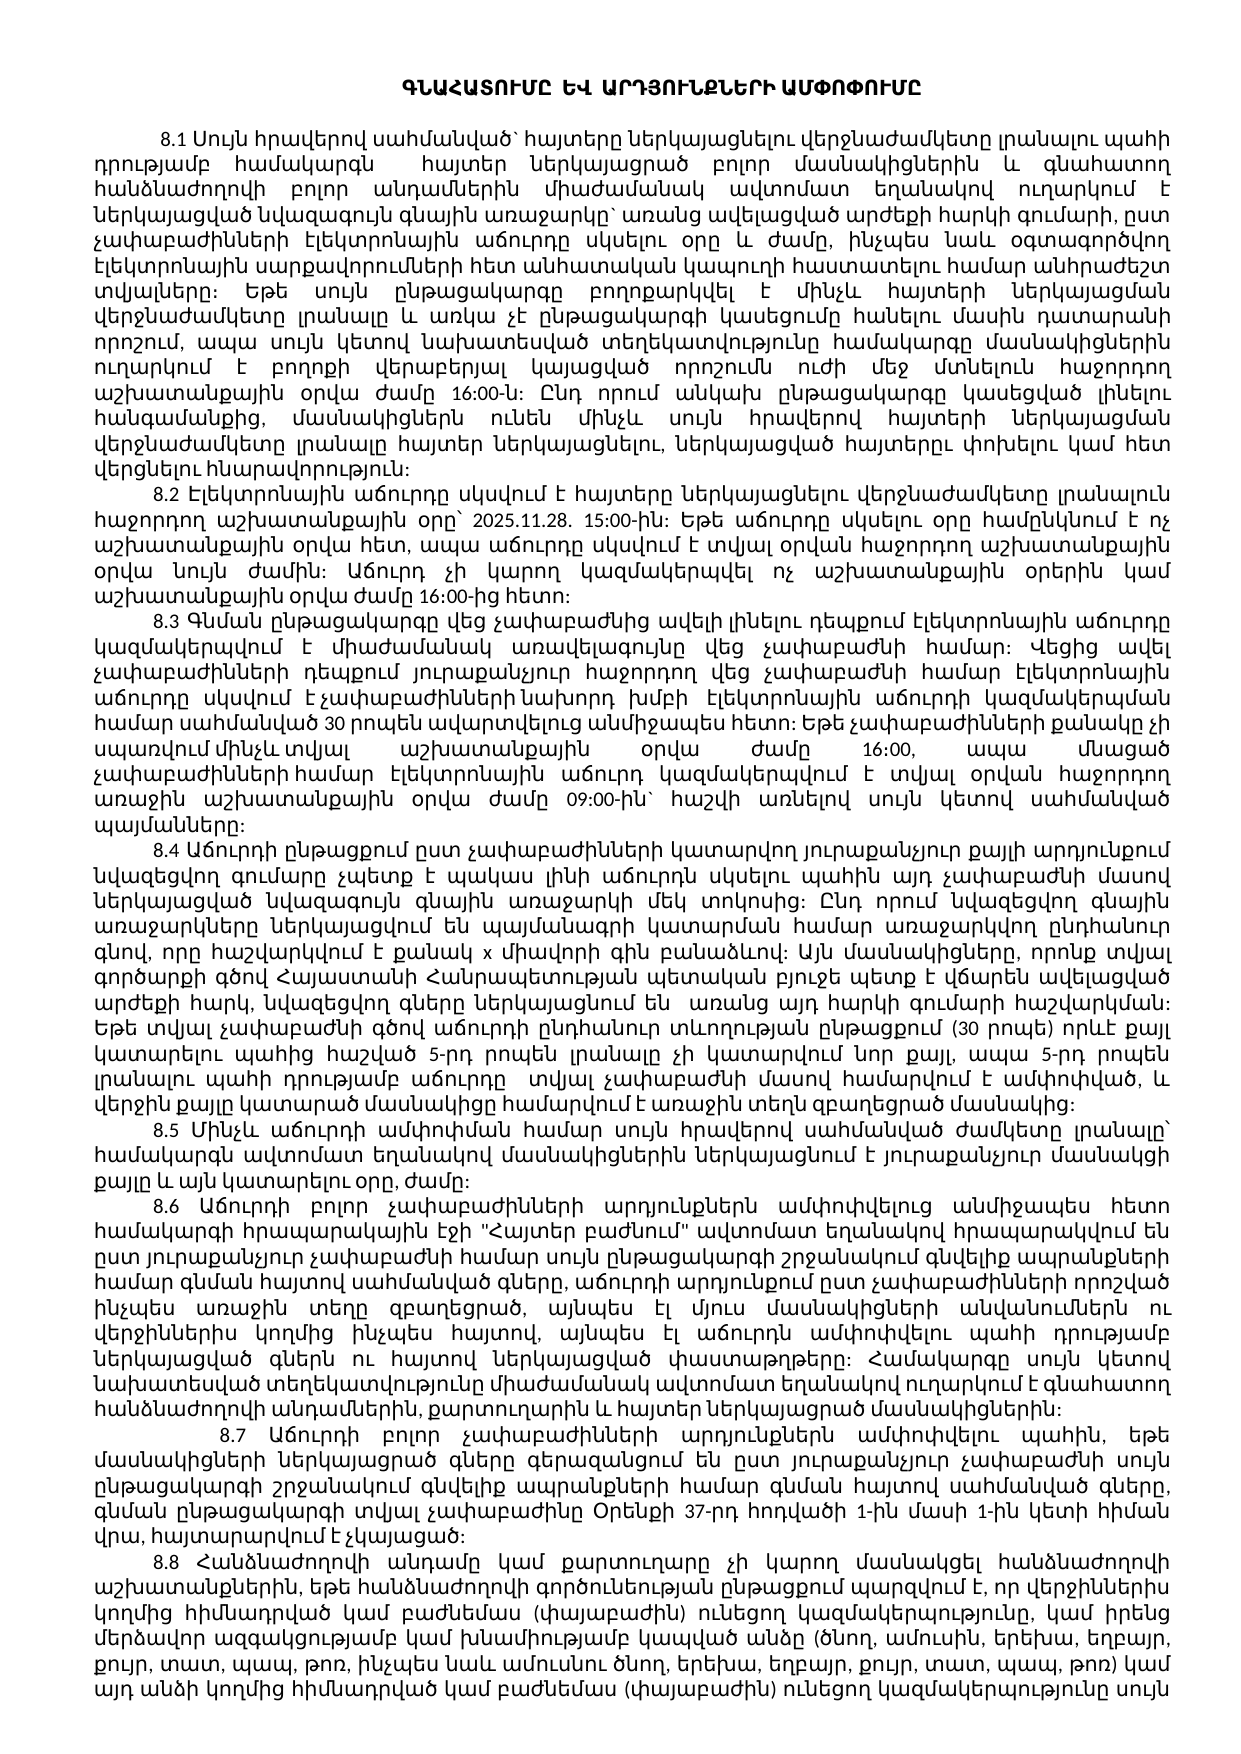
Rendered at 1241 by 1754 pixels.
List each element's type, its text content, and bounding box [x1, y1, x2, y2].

text 8.7 Աճուրդի բոլոր չափաբաժինների արդյունքներն ամփոփվելու պահին, եթե մասնակիցների ներկայացրած գները գերազանցում են ըստ յուրաքանչյուր չափաբաժնի սույն ընթացակարգի շրջանակում գնվելիք ապրանքների համար գնման հայտով սահմանված գները, գնման ընթացակարգի տվյալ չափաբաժինը Օրենքի 37-րդ հոդվածի 1-ին մասի 1-ին կետի հիման վրա, հայտարարվում է չկայացած: [94, 1422, 1171, 1549]
text 8.2 Էլեկտրոնային աճուրդը սկսվում է հայտերը ներկայացնելու վերջնաժամկետը լրանալուն հաջորդող աշխատանքային օրը՝ 2025.11.28. 15:00 -ին: Եթե աճուրդը սկսելու օրը համընկնում է ոչ աշխատանքային օրվա հետ, ապա աճուրդը սկսվում է տվյալ օրվան հաջորդող աշխատանքային օրվա նույն ժամին: Աճուրդ չի կարող կազմակերպվել ոչ աշխատանքային օրերին կամ աշխատանքային օրվա ժամը 16։00-ից հետո: [94, 482, 1171, 609]
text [94, 1549, 1171, 1702]
text 8.1 Սույն հրավերով սահմանված` հայտերը ներկայացնելու վերջնաժամկետը լրանալու պահի դրությամբ համակարգն հայտեր ներկայացրած բոլոր մասնակիցներին և գնահատող հանձնաժողովի բոլոր անդամներին միաժամանակ ավտոմատ եղանակով ուղարկում է ներկայացված նվազագույն գնային առաջարկը` առանց ավելացված արժեքի հարկի գումարի, ըստ չափաբաժինների էլեկտրոնային աճուրդը սկսելու օրը և ժամը, ինչպես նաև օգտագործվող էլեկտրոնային սարքավորումների հետ անհատական կապուղի հաստատելու համար անհրաժեշտ տվյալները։ Եթե սույն ընթացակարգը բողոքարկվել է մինչև հայտերի ներկայացման վերջնաժամկետը լրանալը և առկա չէ ընթացակարգի կասեցումը հանելու մասին դատարանի որոշում, ապա սույն կետով նախատեսված տեղեկատվությունը համակարգը մասնակիցներին ուղարկում է բողոքի վերաբերյալ կայացված որոշումն ուժի մեջ մտնելուն հաջորդող աշխատանքային օրվա ժամը 16:00-ն: Ընդ որում անկախ ընթացակարգը կասեցված լինելու հանգամանքից, մասնակիցներն ունեն մինչև սույն հրավերով հայտերի ներկայացման վերջնաժամկետը լրանալը հայտեր ներկայացնելու, ներկայացված հայտերըւ փոխելու կամ հետ վերցնելու հնարավորություն: [94, 126, 1171, 482]
text 8.5 Մինչև աճուրդի ամփոփման համար սույն հրավերով սահմանված ժամկետը լրանալը՝ համակարգն ավտոմատ եղանակով մասնակիցներին ներկայացնում է յուրաքանչյուր մասնակցի քայլը և այն կատարելու օրը, ժամը: [94, 1117, 1171, 1193]
text 8.4 Աճուրդի ընթացքում ըստ չափաբաժինների կատարվող յուրաքանչյուր քայլի արդյունքում նվազեցվող գումարը չպետք է պակաս լինի աճուրդն սկսելու պահին այդ չափաբաժնի մասով ներկայացված նվազագույն գնային առաջարկի մեկ տոկոսից: Ընդ որում նվազեցվող գնային առաջարկները ներկայացվում են պայմանագրի կատարման համար առաջարկվող ընդհանուր գնով, որը հաշվարկվում է քանակ x միավորի գին բանաձևով: Այն մասնակիցները, որոնք տվյալ գործարքի գծով Հայաստանի Հանրապետության պետական բյուջե պետք է վճարեն ավելացված արժեքի հարկ, նվազեցվող գները ներկայացնում են առանց այդ հարկի գումարի հաշվարկման: Եթե տվյալ չափաբաժնի գծով աճուրդի ընդհանուր տևողության ընթացքում (30 րոպե) որևէ քայլ կատարելու պահից հաշված 5-րդ րոպեն լրանալը չի կատարվում նոր քայլ, ապա 5-րդ րոպեն լրանալու պահի դրությամբ աճուրդը տվյալ չափաբաժնի մասով համարվում է ամփոփված, և վերջին քայլը կատարած մասնակիցը համարվում է առաջին տեղն զբաղեցրած մասնակից: [94, 837, 1171, 1117]
text ԳՆԱՀԱՏՈՒՄԸ ԵՎ ԱՐԴՅՈՒՆՔՆԵՐԻ ԱՄՓՈՓՈՒՄԸ [94, 75, 1171, 100]
text 8.3 Գնման ընթացակարգը վեց չափաբաժնից ավելի լինելու դեպքում էլեկտրոնային աճուրդը կազմակերպվում է միաժամանակ առավելագույնը վեց չափաբաժնի համար: Վեցից ավել չափաբաժինների դեպքում յուրաքանչյուր հաջորդող վեց չափաբաժնի համար էլեկտրոնային աճուրդը սկսվում է չափաբաժինների նախորդ խմբի էլեկտրոնային աճուրդի կազմակերպման համար սահմանված 30 րոպեն ավարտվելուց անմիջապես հետո: Եթե չափաբաժինների քանակը չի սպառվում մինչև տվյալ աշխատանքային օրվա ժամը 16։00, ապա մնացած չափաբաժինների համար էլեկտրոնային աճուրդ կազմակերպվում է տվյալ օրվան հաջորդող առաջին աշխատանքային օրվա ժամը 09:00-ին` հաշվի առնելով սույն կետով սահմանված պայմանները: [94, 609, 1171, 837]
text 8.6 Աճուրդի բոլոր չափաբաժինների արդյունքներն ամփոփվելուց անմիջապես հետո համակարգի հրապարակային էջի "Հայտեր բաժնում" ավտոմատ եղանակով հրապարակվում են ըստ յուրաքանչյուր չափաբաժնի համար սույն ընթացակարգի շրջանակում գնվելիք ապրանքների համար գնման հայտով սահմանված գները, աճուրդի արդյունքում ըստ չափաբաժինների որոշված ինչպես առաջին տեղը զբաղեցրած, այնպես էլ մյուս մասնակիցների անվանումներն ու վերջիններիս կողմից ինչպես հայտով, այնպես էլ աճուրդն ամփոփվելու պահի դրությամբ ներկայացված գներն ու հայտով ներկայացված փաստաթղթերը: Համակարգը սույն կետով նախատեսված տեղեկատվությունը միաժամանակ ավտոմատ եղանակով ուղարկում է գնահատող հանձնաժողովի անդամներին, քարտուղարին և հայտեր ներկայացրած մասնակիցներին: [94, 1193, 1171, 1422]
